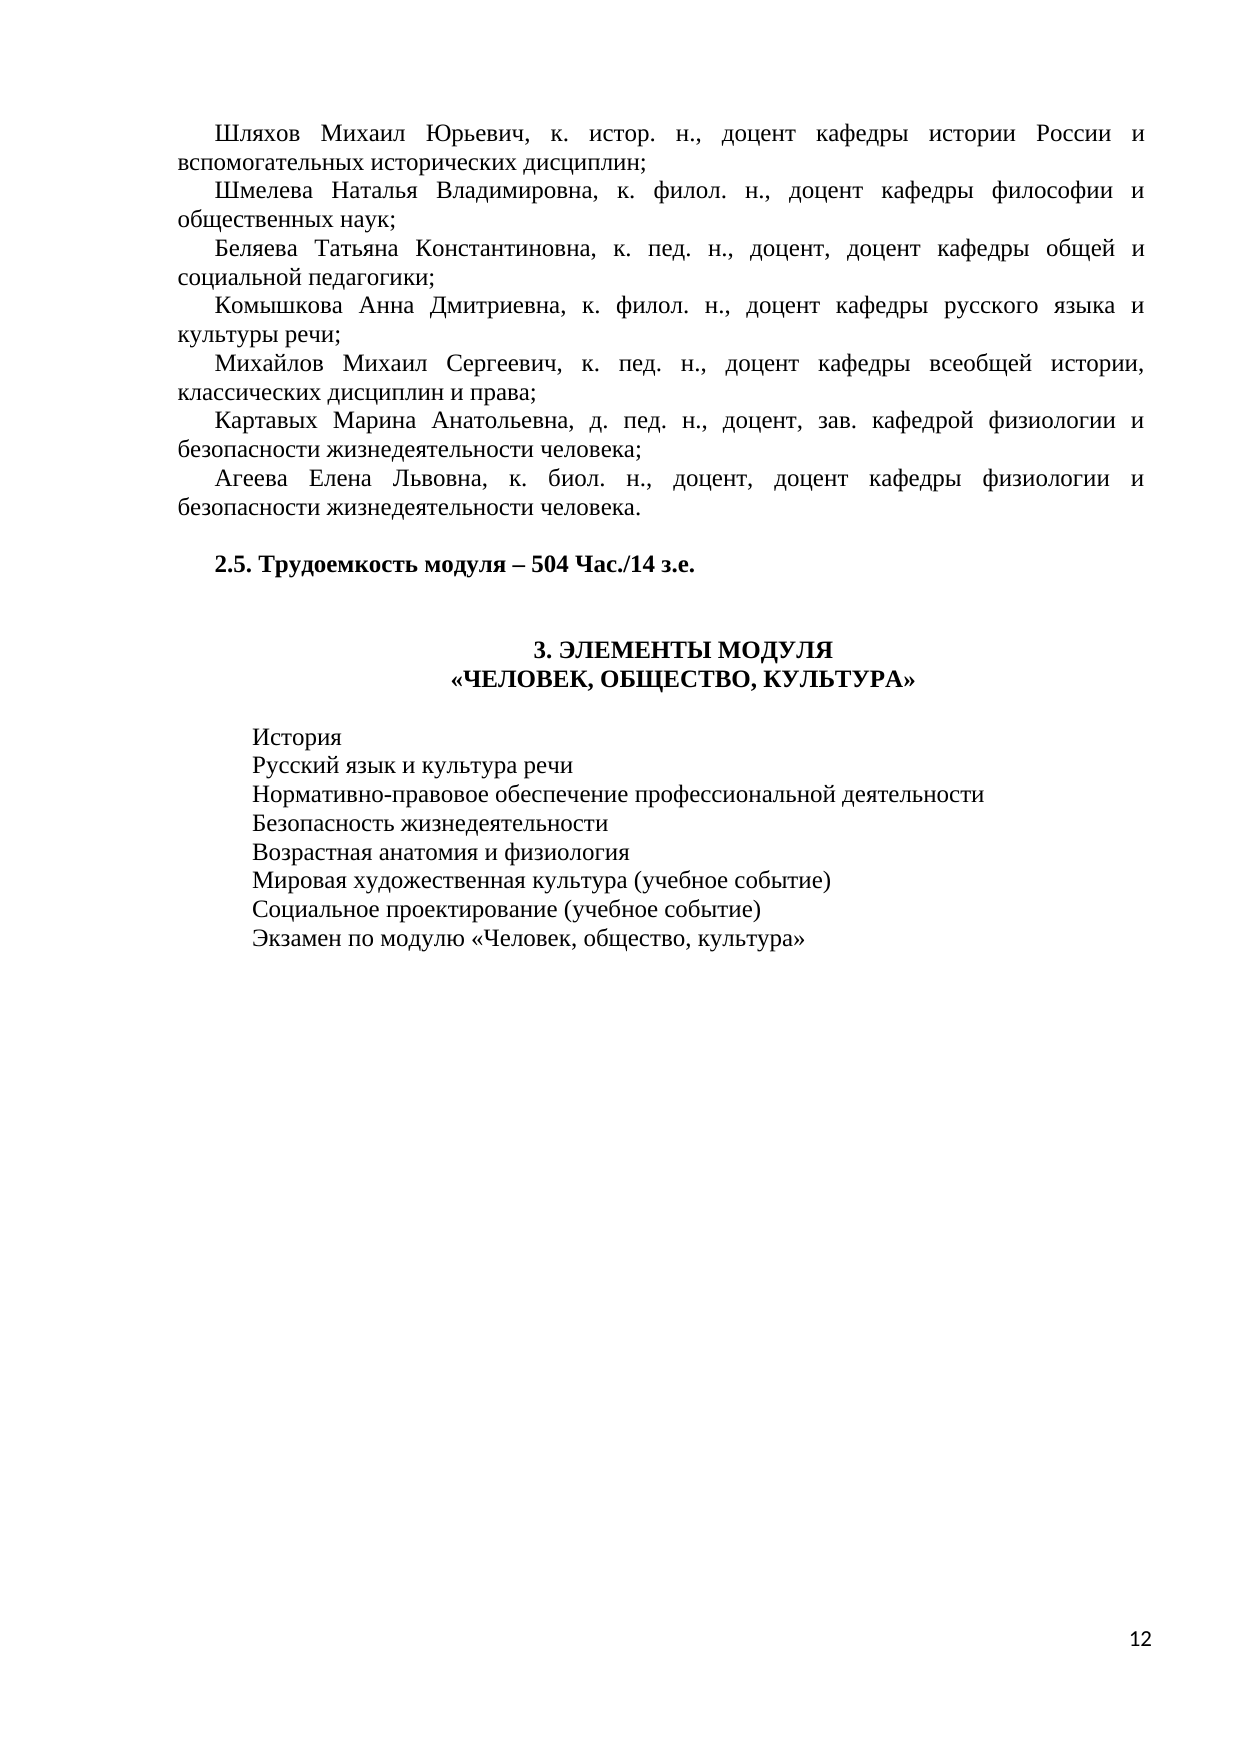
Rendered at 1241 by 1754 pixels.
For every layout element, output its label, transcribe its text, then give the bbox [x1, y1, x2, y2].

text Экзамен по модулю «Человек, общество, культура» [252, 923, 1152, 952]
text Русский язык и культура речи [252, 751, 1152, 779]
text Шляхов Михаил Юрьевич, к. истор. н., доцент кафедры истории России и вспомогательных исторических дисциплин; [177, 118, 1146, 176]
text Социальное проектирование (учебное событие) [252, 894, 1152, 923]
text Беляева Татьяна Константиновна, к. пед. н., доцент, доцент кафедры общей и социальной педагогики; [177, 233, 1146, 291]
text Агеева Елена Львовна, к. биол. н., доцент, доцент кафедры физиологии и безопасности жизнедеятельности человека. [177, 463, 1146, 521]
text Безопасность жизнедеятельности [252, 808, 1152, 837]
text Комышкова Анна Дмитриевна, к. филол. н., доцент кафедры русского языка и культуры речи; [177, 291, 1146, 348]
text Нормативно-правовое обеспечение профессиональной деятельности [252, 779, 1152, 808]
text Шмелева Наталья Владимировна, к. филол. н., доцент кафедры философии и общественных наук; [177, 176, 1146, 233]
text 2.5. Трудоемкость модуля – 504 Час./14 з.е. [177, 549, 1146, 578]
text 3. ЭЛЕМЕНТЫ МОДУЛЯ [214, 636, 1152, 664]
text Картавых Марина Анатольевна, д. пед. н., доцент, зав. кафедрой физиологии и безопасности жизнедеятельности человека; [177, 406, 1146, 463]
text «ЧЕЛОВЕК, ОБЩЕСТВО, КУЛЬТУРА» [214, 664, 1152, 693]
text Возрастная анатомия и физиология [252, 837, 1152, 866]
text Михайлов Михаил Сергеевич, к. пед. н., доцент кафедры всеобщей истории, классических дисциплин и права; [177, 348, 1146, 406]
text История [252, 722, 1152, 751]
text Мировая художественная культура (учебное событие) [252, 866, 1152, 894]
